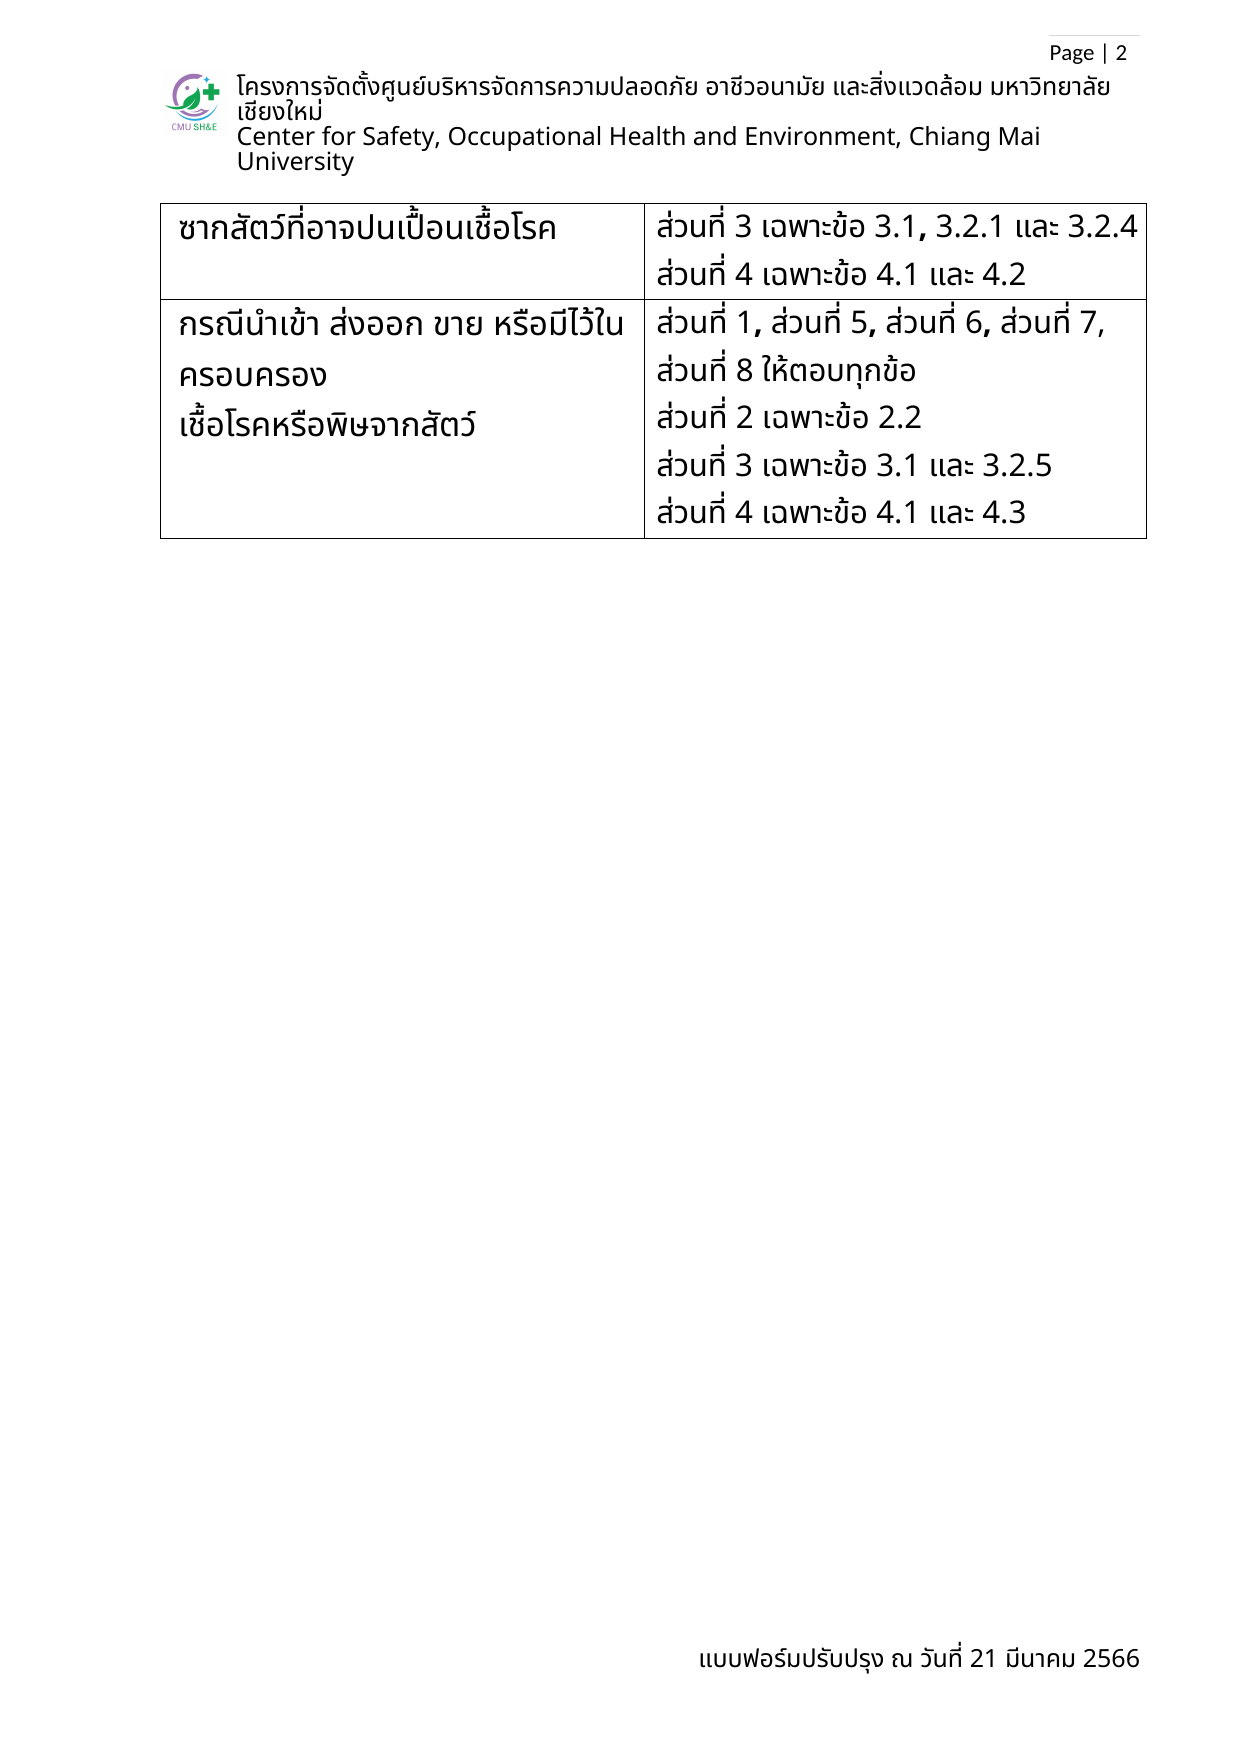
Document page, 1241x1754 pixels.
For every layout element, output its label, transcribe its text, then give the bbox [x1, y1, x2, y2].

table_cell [645, 204, 1146, 299]
picture [161, 69, 227, 136]
table_cell กรณีนำเข้า ส่งออก ขาย หรือมีไว้ในครอบครอง เชื้อโรคหรือพิษจากสัตว์ [161, 300, 644, 538]
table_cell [161, 204, 644, 299]
table_cell ส่วนที่ 1, ส่วนที่ 5, ส่วนที่ 6, ส่วนที่ 7, ส่วนที่ 8 ให้ตอบทุกข้อ ส่วนที่ 2 เฉพาะข้อ 2.2 ส่วนที่ 3 เฉพาะข้อ 3.1 และ 3.2.5 ส่วนที่ 4 เฉพาะข้อ 4.1 และ 4.3 [645, 300, 1146, 538]
